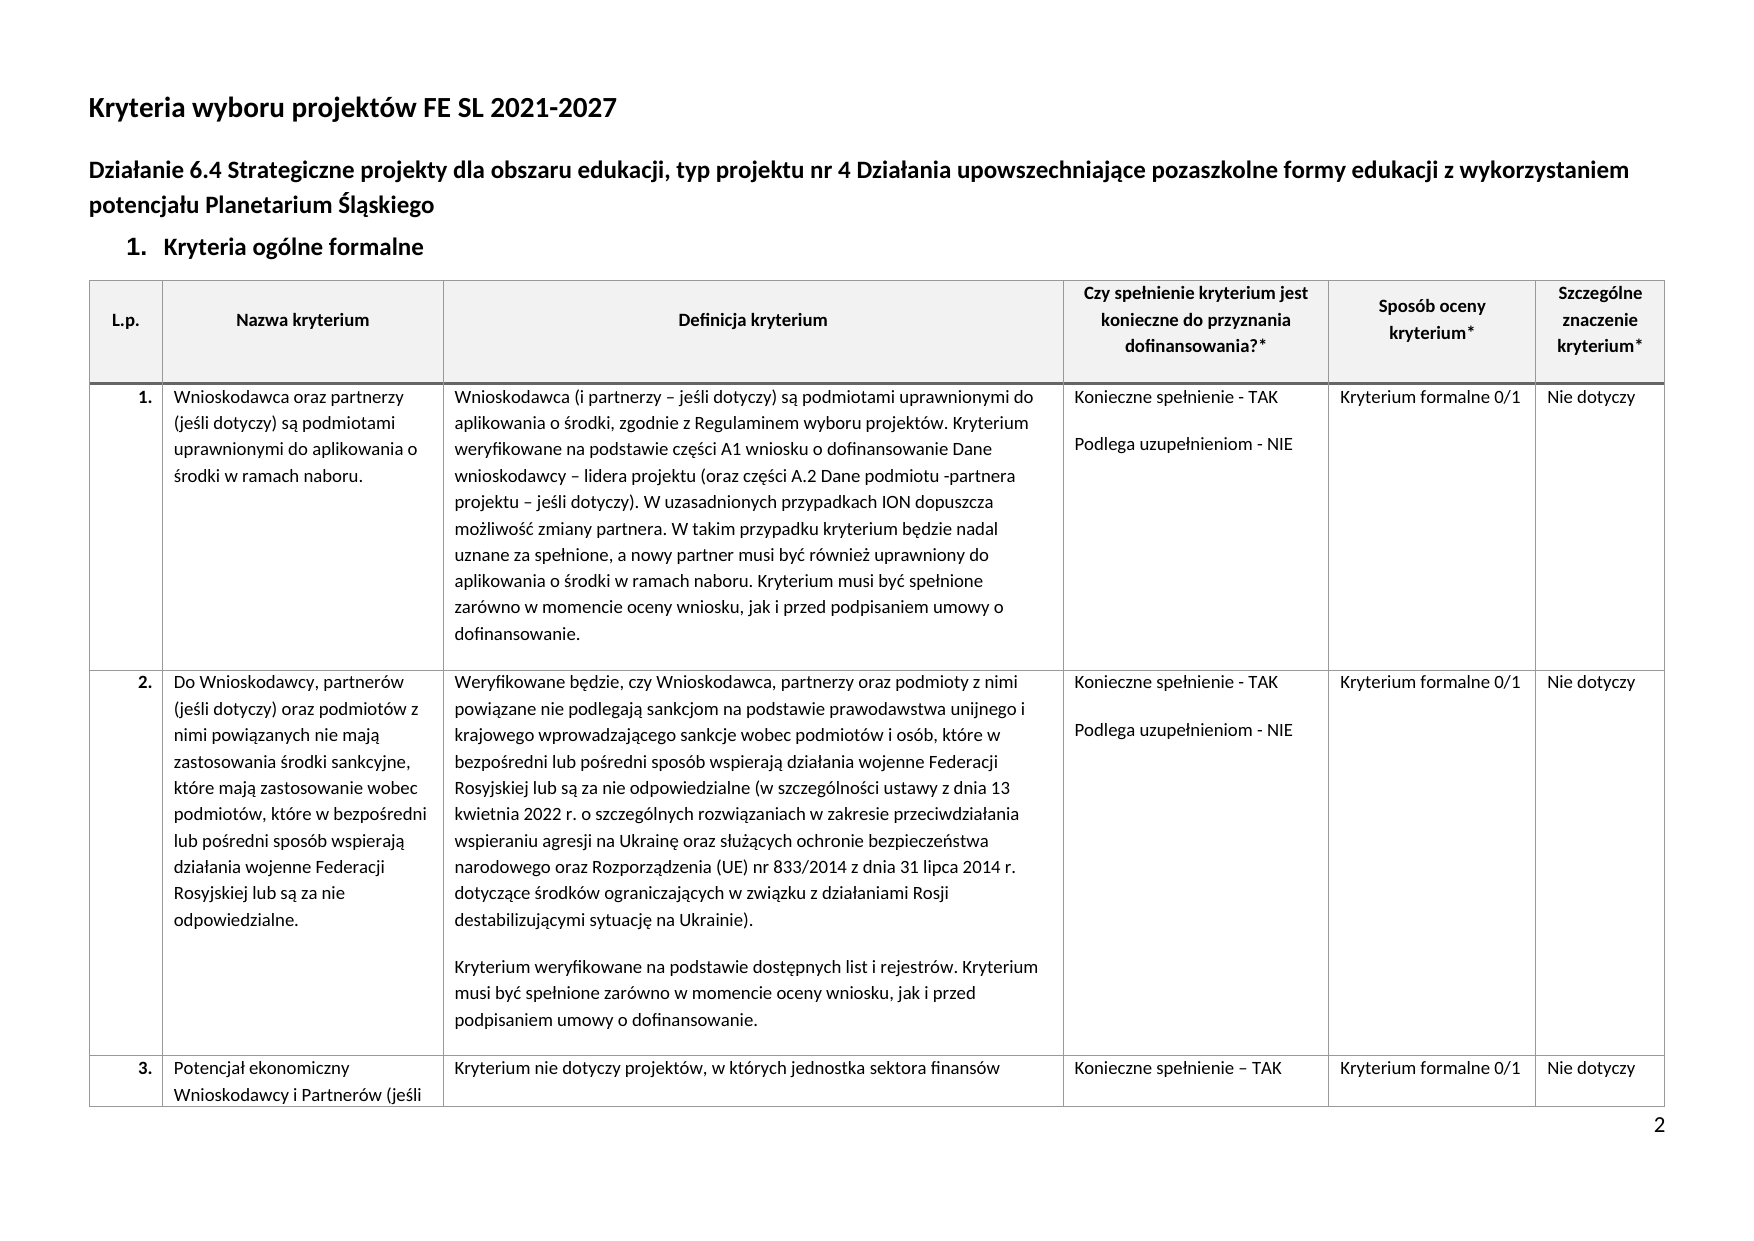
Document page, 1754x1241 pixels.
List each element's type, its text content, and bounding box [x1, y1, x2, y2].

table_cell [1329, 1056, 1535, 1106]
list Kryteria ogólne formalne [126, 231, 1665, 261]
table_header Nazwa kryterium [163, 281, 443, 382]
table_cell [90, 385, 162, 670]
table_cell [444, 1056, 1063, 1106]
table_cell Wnioskodawca oraz partnerzy (jeśli dotyczy) są podmiotami uprawnionymi do aplikowania o środki w ramach naboru. [163, 385, 443, 670]
table_cell Do Wnioskodawcy, partnerów (jeśli dotyczy) oraz podmiotów z nimi powiązanych nie mają zastosowania środki sankcyjne, które mają zastosowanie wobec podmiotów, które w bezpośredni lub pośredni sposób wspierają działania wojenne Federacji Rosyjskiej lub są za nie odpowiedzialne. [163, 671, 443, 1055]
table_cell Konieczne spełnienie - TAK Podlega uzupełnieniom - NIE [1064, 385, 1328, 670]
table_header Sposób oceny kryterium* [1329, 281, 1535, 382]
table_header Definicja kryterium [444, 281, 1063, 382]
table_cell Nie dotyczy [1536, 385, 1664, 670]
table_cell Kryterium formalne 0/1 [1329, 385, 1535, 670]
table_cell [1064, 1056, 1328, 1106]
table_cell [90, 1056, 162, 1106]
table_cell [90, 671, 162, 1055]
subtitle Działanie 6.4 Strategiczne projekty dla obszaru edukacji, typ projektu nr 4 Działania upowszechniające pozaszkolne formy edukacji z wykorzystaniem potencjału Planetarium Śląskiego [89, 154, 1665, 220]
table_header Czy spełnienie kryterium jest konieczne do przyznania dofinansowania?* [1064, 281, 1328, 382]
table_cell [163, 1056, 443, 1106]
table_cell Weryfikowane będzie, czy Wnioskodawca, partnerzy oraz podmioty z nimi powiązane nie podlegają sankcjom na podstawie prawodawstwa unijnego i krajowego wprowadzającego sankcje wobec podmiotów i osób, które w bezpośredni lub pośredni sposób wspierają działania wojenne Federacji Rosyjskiej lub są za nie odpowiedzialne (w szczególności ustawy z dnia 13 kwietnia 2022 r. o szczególnych rozwiązaniach w zakresie przeciwdziałania wspieraniu agresji na Ukrainę oraz służących ochronie bezpieczeństwa narodowego oraz Rozporządzenia (UE) nr 833/2014 z dnia 31 lipca 2014 r. dotyczące środków ograniczających w związku z działaniami Rosji destabilizującymi sytuację na Ukrainie). Kryterium weryfikowane na podstawie dostępnych list i rejestrów. Kryterium musi być spełnione zarówno w momencie oceny wniosku, jak i przed podpisaniem umowy o dofinansowanie. [444, 671, 1063, 1055]
table_header L.p. [90, 281, 162, 382]
table_header Szczególne znaczenie kryterium* [1536, 281, 1664, 382]
table_cell Kryterium formalne 0/1 [1329, 671, 1535, 1055]
text Kryteria wyboru projektów FE SL 2021-2027 [89, 89, 1665, 124]
table_cell Nie dotyczy [1536, 671, 1664, 1055]
table_cell Wnioskodawca (i partnerzy – jeśli dotyczy) są podmiotami uprawnionymi do aplikowania o środki, zgodnie z Regulaminem wyboru projektów. Kryterium weryfikowane na podstawie części A1 wniosku o dofinansowanie Dane wnioskodawcy – lidera projektu (oraz części A.2 Dane podmiotu -partnera projektu – jeśli dotyczy). W uzasadnionych przypadkach ION dopuszcza możliwość zmiany partnera. W takim przypadku kryterium będzie nadal uznane za spełnione, a nowy partner musi być również uprawniony do aplikowania o środki w ramach naboru. Kryterium musi być spełnione zarówno w momencie oceny wniosku, jak i przed podpisaniem umowy o dofinansowanie. [444, 385, 1063, 670]
table_cell Nie dotyczy [1536, 1056, 1664, 1106]
table_cell Konieczne spełnienie - TAK Podlega uzupełnieniom - NIE [1064, 671, 1328, 1055]
